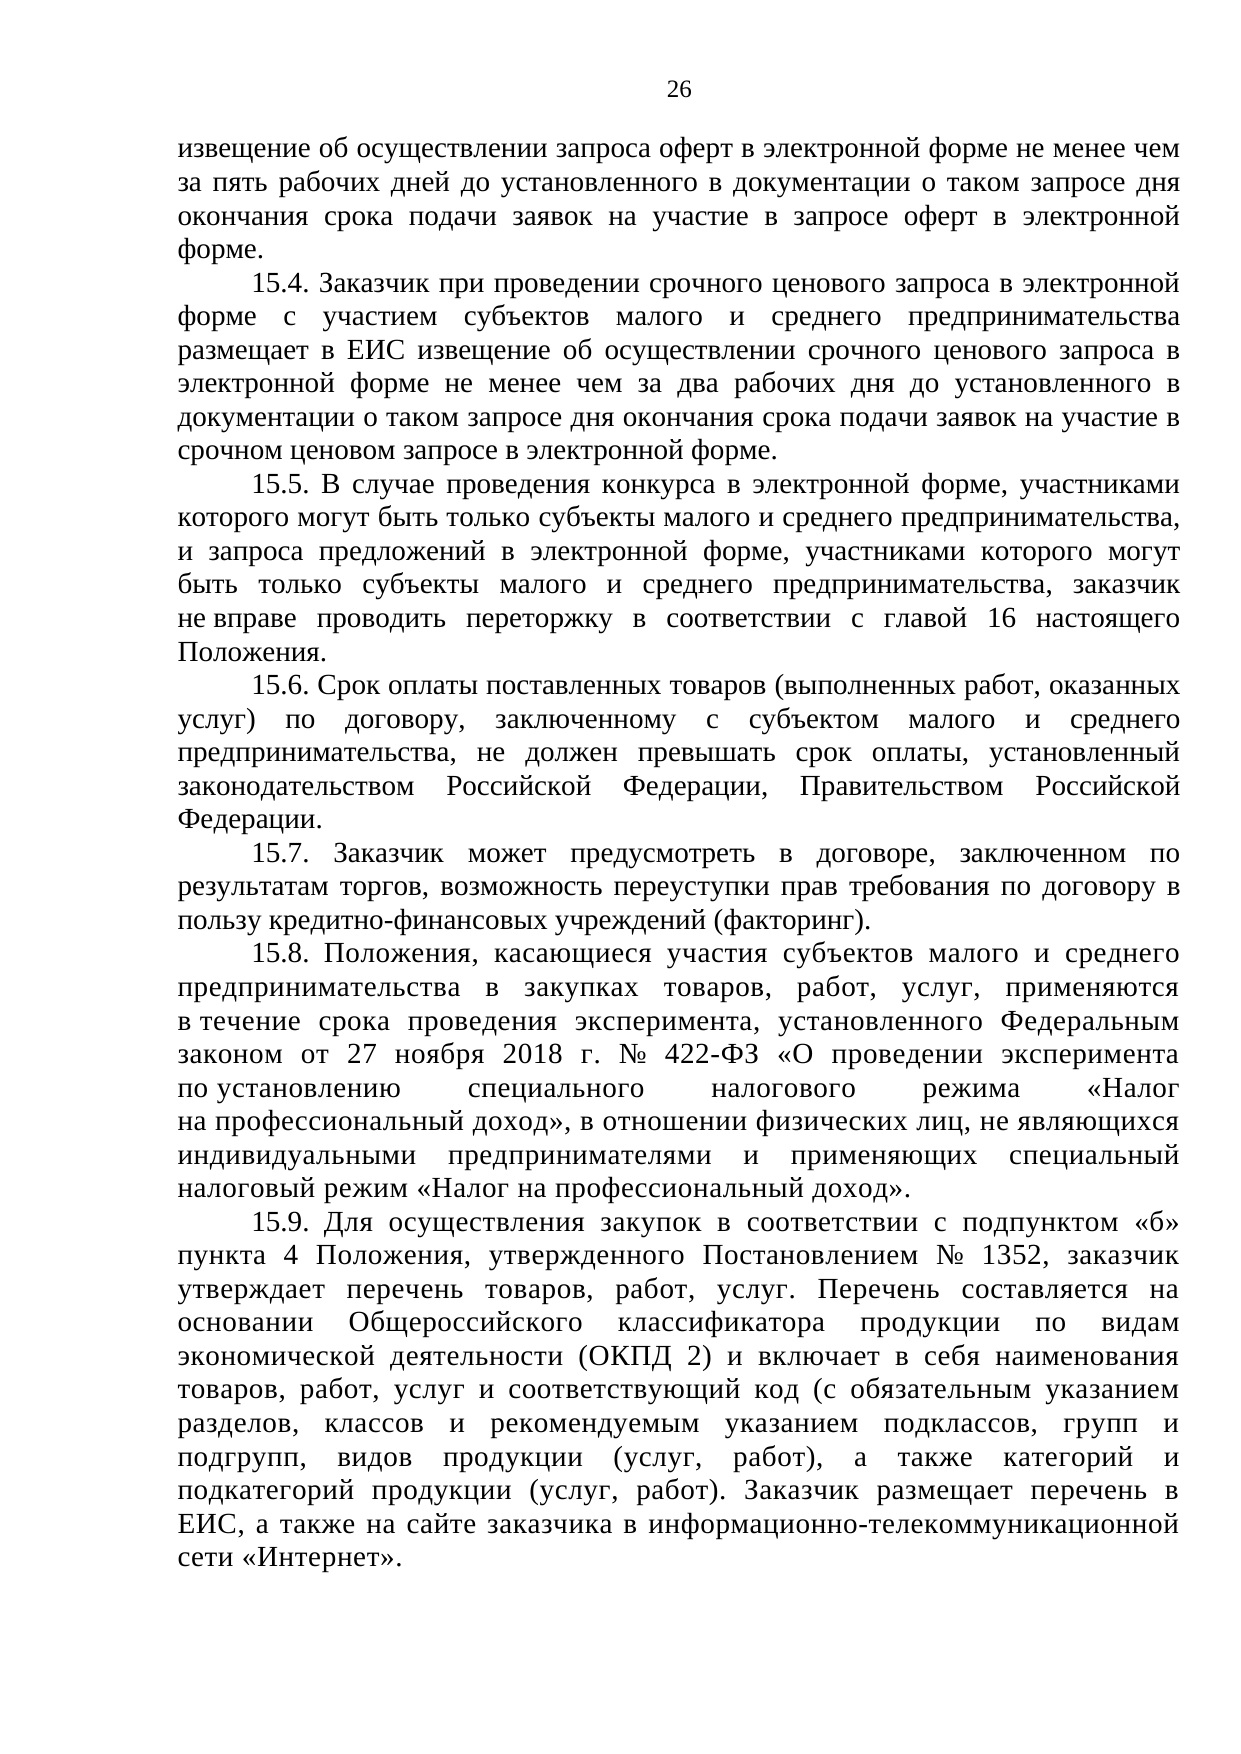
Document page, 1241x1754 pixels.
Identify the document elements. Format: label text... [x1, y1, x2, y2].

text 15.4. Заказчик при проведении срочного ценового запроса в электронной форме с участием субъектов малого и среднего предпринимательства размещает в ЕИС извещение об осуществлении срочного ценового запроса в электронной форме не менее чем за два рабочих дня до установленного в документации о таком запросе дня окончания срока подачи заявок на участие в срочном ценовом запросе в электронной форме. [177, 265, 1181, 466]
text 15.6. Срок оплаты поставленных товаров (выполненных работ, оказанных услуг) по договору, заключенному с субъектом малого и среднего предпринимательства, не должен превышать срок оплаты, установленный законодательством Российской Федерации, Правительством Российской Федерации. [177, 667, 1181, 835]
text 15.7. Заказчик может предусмотреть в договоре, заключенном по результатам торгов, возможность переуступки прав требования по договору в пользу кредитно-финансовых учреждений (факторинг). [177, 835, 1181, 936]
text 15.5. В случае проведения конкурса в электронной форме, участниками которого могут быть только субъекты малого и среднего предпринимательства, и запроса предложений в электронной форме, участниками которого могут быть только субъекты малого и среднего предпринимательства, заказчик не вправе проводить переторжку в соответствии с главой 16 настоящего Положения. [177, 466, 1181, 667]
text 15.8. Положения, касающиеся участия субъектов малого и среднего предпринимательства в закупках товаров, работ, услуг, применяются в течение срока проведения эксперимента, установленного Федеральным законом от 27 ноября 2018 г. № 422-ФЗ «О проведении эксперимента по установлению специального налогового режима «Налог на профессиональный доход», в отношении физических лиц, не являющихся индивидуальными предпринимателями и применяющих специальный налоговый режим «Налог на профессиональный доход». [177, 936, 1181, 1204]
text 15.9. Для осуществления закупок в соответствии с подпунктом «б» пункта 4 Положения, утвержденного Постановлением № 1352, заказчик утверждает перечень товаров, работ, услуг. Перечень составляется на основании Общероссийского классификатора продукции по видам экономической деятельности (ОКПД 2) и включает в себя наименования товаров, работ, услуг и соответствующий код (с обязательным указанием разделов, классов и рекомендуемым указанием подклассов, групп и подгрупп, видов продукции (услуг, работ), а также категорий и подкатегорий продукции (услуг, работ). Заказчик размещает перечень в ЕИС, а также на сайте заказчика в информационно-телекоммуникационной сети «Интернет». [177, 1204, 1181, 1573]
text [177, 131, 1181, 265]
